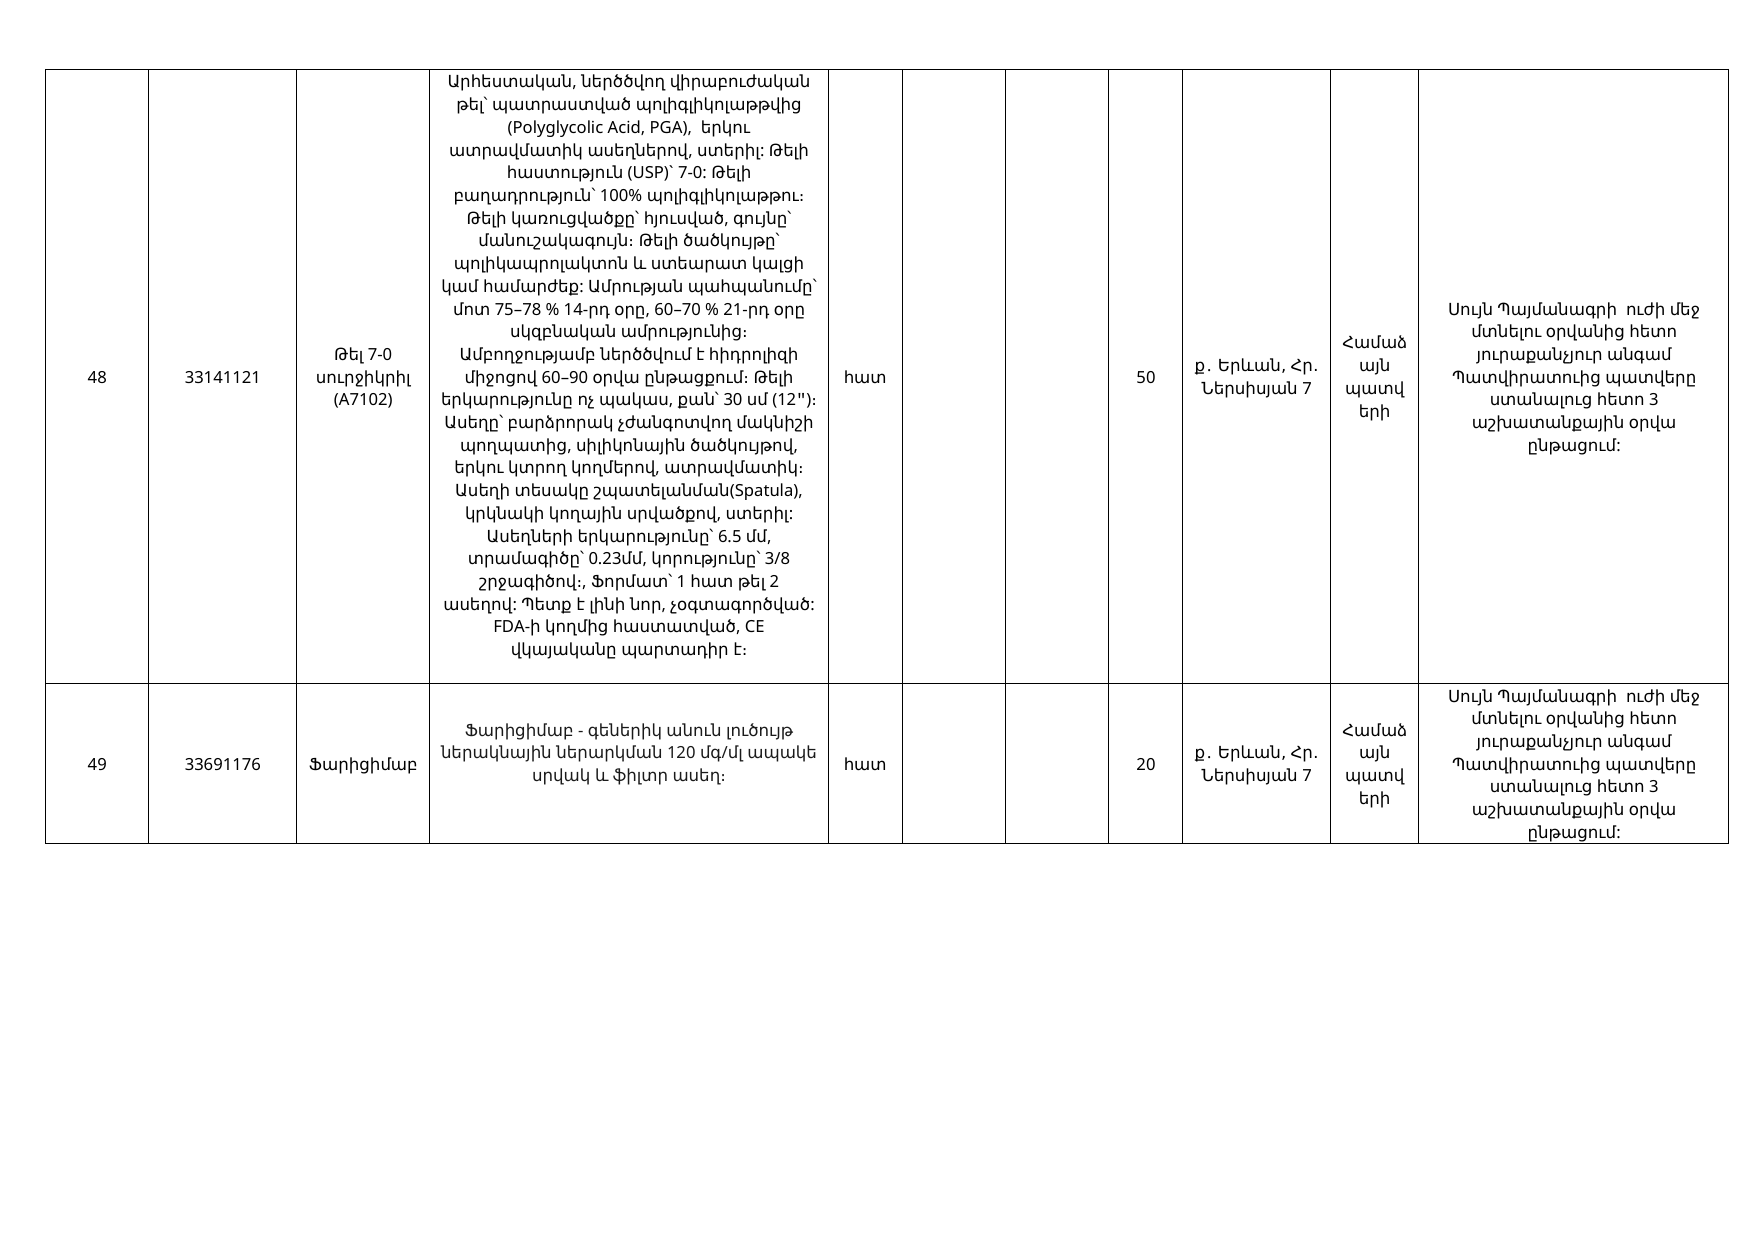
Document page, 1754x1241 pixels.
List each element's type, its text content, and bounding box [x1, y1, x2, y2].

table_cell Համաձայն պատվերի [1331, 684, 1418, 843]
table_cell հատ [829, 684, 902, 843]
table_cell Ֆարիցիմաբ [297, 684, 429, 843]
table_cell Ֆարիցիմաբ - գեներիկ անուն լուծույթ ներակնային ներարկման 120 մգ/մլ ապակե սրվակ և ֆիլտր ասեղ։ [430, 684, 828, 843]
table_cell Թել 7-0 սուրջիկրիլ (А7102) [297, 70, 429, 683]
table_cell 20 [1109, 684, 1182, 843]
table_cell [903, 684, 1005, 843]
table_cell [903, 70, 1005, 683]
table_cell 48 [46, 70, 148, 683]
table_cell [1006, 70, 1108, 683]
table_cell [1183, 70, 1330, 683]
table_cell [1419, 70, 1728, 683]
table_cell 33691176 [149, 684, 296, 843]
table_cell [1006, 684, 1108, 843]
table_cell Արհեստական, ներծծվող վիրաբուժական թել՝ պատրաստված պոլիգլիկոլաթթվից (Polyglycolic Acid, PGA), երկու ատրավմատիկ ասեղներով, ստերիլ: Թելի հաստություն (USP)` 7-0: Թելի բաղադրություն՝ 100% պոլիգլիկոլաթթու։ Թելի կառուցվածքը՝ հյուսված, գույնը՝ մանուշակագույն։ Թելի ծածկույթը՝ պոլիկապրոլակտոն և ստեարատ կալցի կամ համարժեք: Ամրության պահպանումը՝ մոտ 75–78 % 14-րդ օրը, 60–70 % 21-րդ օրը սկզբնական ամրությունից։ Ամբողջությամբ ներծծվում է հիդրոլիզի միջոցով 60–90 օրվա ընթացքում։ Թելի երկարությունը ոչ պակաս, քան՝ 30 սմ (12″)։ Ասեղը՝ բարձրորակ չժանգոտվող մակնիշի պողպատից, սիլիկոնային ծածկույթով, երկու կտրող կողմերով, ատրավմատիկ։ Ասեղի տեսակը շպատելանման(Spatula), կրկնակի կողային սրվածքով, ստերիլ: Ասեղների երկարությունը՝ 6.5 մմ, տրամագիծը՝ 0.23մմ, կորությունը՝ 3/8 շրջագիծով։, Ֆորմատ՝ 1 հատ թել 2 ասեղով: Պետք է լինի նոր, չօգտագործված: FDA-ի կողմից հաստատված, CE վկայականը պարտադիր է։ [430, 70, 828, 683]
table_cell 49 [46, 684, 148, 843]
table_cell 33141121 [149, 70, 296, 683]
table_cell ք․ Երևան, Հր․ Ներսիսյան 7 [1183, 684, 1330, 843]
table_cell 50 [1109, 70, 1182, 683]
table_cell Համաձայն պատվերի [1331, 70, 1418, 683]
table_cell Սույն Պայմանագրի ուժի մեջ մտնելու օրվանից հետո յուրաքանչյուր անգամ Պատվիրատուից պատվերը ստանալուց հետո 3 աշխատանքային օրվա ընթացում: [1419, 684, 1728, 843]
table_cell հատ [829, 70, 902, 683]
